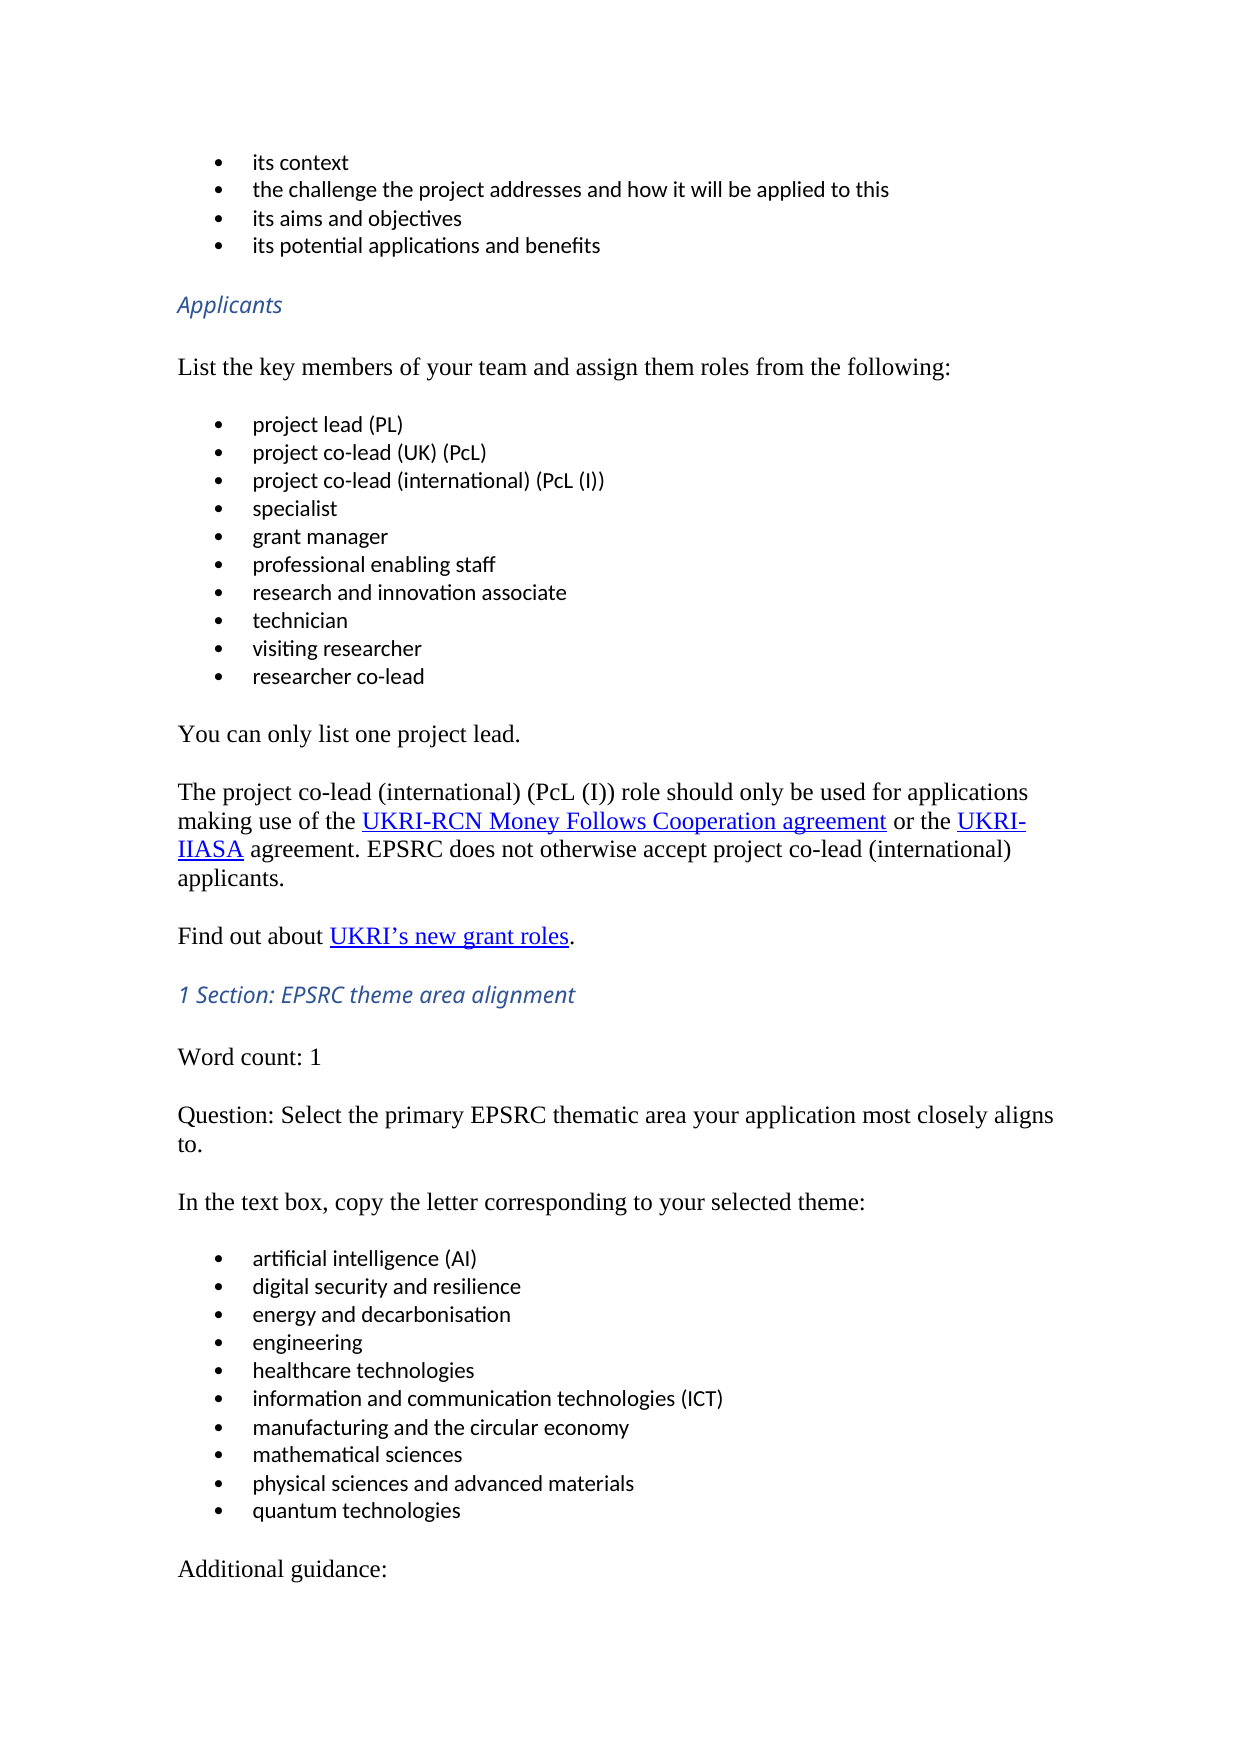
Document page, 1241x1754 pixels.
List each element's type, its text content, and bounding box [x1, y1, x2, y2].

list healthcare technologies [215, 1357, 1063, 1384]
list its potential applications and benefits [215, 232, 1063, 260]
text Additional guidance: [177, 1554, 1063, 1583]
text Word count: 1 [177, 1042, 1063, 1071]
list specialist [215, 494, 1063, 522]
list mathematical sciences [215, 1441, 1063, 1469]
list visiting researcher [215, 634, 1063, 662]
list research and innovation associate [215, 578, 1063, 606]
text Question: Select the primary EPSRC thematic area your application most closely aligns to. [177, 1100, 1063, 1157]
list project co-lead (international) (PcL (I)) [215, 466, 1063, 494]
subtitle Applicants [177, 289, 1063, 320]
text In the text box, copy the letter corresponding to your selected theme: [177, 1187, 1063, 1215]
list quantum technologies [215, 1497, 1063, 1525]
list its aims and objectives [215, 204, 1063, 232]
list engineering [215, 1328, 1063, 1357]
subtitle 1 Section: EPSRC theme area alignment [177, 979, 1063, 1010]
text Find out about UKRI’s new grant roles. [177, 921, 1063, 950]
list physical sciences and advanced materials [215, 1469, 1063, 1497]
list grant manager [215, 522, 1063, 550]
text You can only list one project lead. [177, 719, 1063, 748]
list project lead (PL) [215, 410, 1063, 438]
list technician [215, 606, 1063, 634]
text The project co-lead (international) (PcL (I)) role should only be used for applications making use of the UKRI-RCN Money Follows Cooperation agreement or the UKRI-IIASA agreement. EPSRC does not otherwise accept project co-lead (international) applicants. [177, 777, 1063, 892]
list the challenge the project addresses and how it will be applied to this [215, 176, 1063, 204]
text List the key members of your team and assign them roles from the following: [177, 352, 1063, 381]
list information and communication technologies (ICT) [215, 1384, 1063, 1413]
list its context [215, 148, 1063, 176]
list artificial intelligence (AI) [215, 1244, 1063, 1272]
list digital security and resilience [215, 1272, 1063, 1301]
list manufacturing and the circular economy [215, 1413, 1063, 1441]
list project co-lead (UK) (PcL) [215, 438, 1063, 466]
list researcher co-lead [215, 662, 1063, 690]
list energy and decarbonisation [215, 1301, 1063, 1328]
list professional enabling staff [215, 550, 1063, 578]
